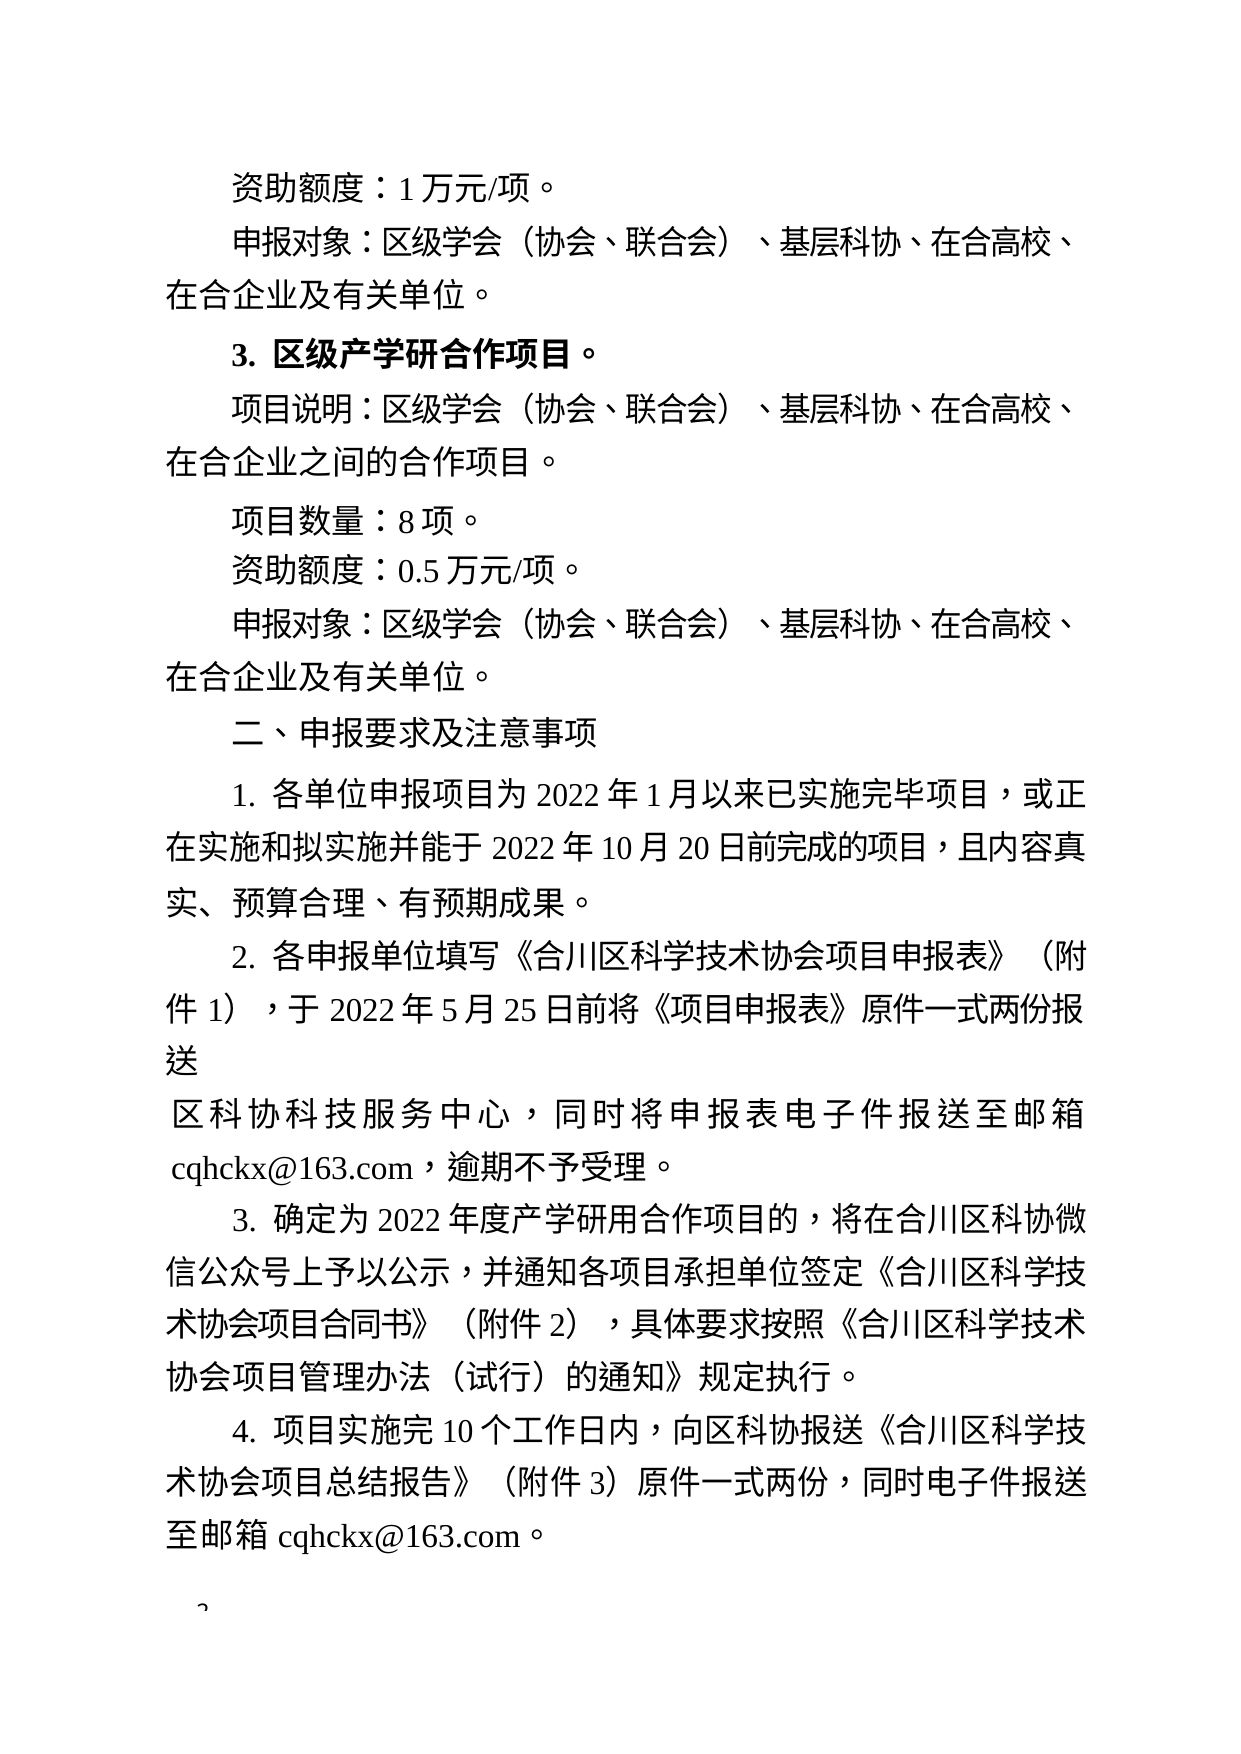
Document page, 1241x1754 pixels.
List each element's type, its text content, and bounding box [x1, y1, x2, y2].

text 项目数量：8项。 [231, 491, 1115, 544]
list 各申报单位填写《合川区科学技术协会项目申报表》（附件 1），于 2022年5月25日前将《项目申报表》原件一式两份报送 [165, 933, 1087, 1084]
text 二、申报要求及注意事项 [231, 710, 1115, 756]
list 区科协科技服务中心，同时将申报表电子件报送至邮箱cqhckx@163.com，逾期不予受理。 [171, 1091, 1087, 1189]
list 项目实施完10个工作日内，向区科协报送《合川区科学技术协会项目总结报告》（附件3）原件一式两份，同时电子件报送至邮箱cqhckx@163.com。 [165, 1406, 1087, 1557]
text 资助额度：0.5万元/项。 [231, 547, 1115, 592]
text 项目说明：区级学会（协会、联合会）、基层科协、在合高校、在合企业之间的合作项目。 [165, 386, 1104, 484]
subtitle 区级产学研合作项目。 [231, 324, 1115, 377]
text 申报对象：区级学会（协会、联合会）、基层科协、在合高校、在合企业及有关单位。 [165, 601, 1104, 699]
text 资助额度：1万元/项。 [231, 164, 1115, 210]
list 各单位申报项目为2022年1月以来已实施完毕项目，或正在实施和拟实施并能于2022年10月20日前完成的项目，且内容真实、预算合理、有预期成果。 [165, 771, 1087, 925]
text 申报对象：区级学会（协会、联合会）、基层科协、在合高校、在合企业及有关单位。 [165, 219, 1104, 317]
list 确定为2022年度产学研用合作项目的，将在合川区科协微信公众号上予以公示，并通知各项目承担单位签定《合川区科学技术协会项目合同书》（附件2），具体要求按照《合川区科学技术协会项目管理办法（试行）的通知》规定执行。 [165, 1196, 1087, 1399]
